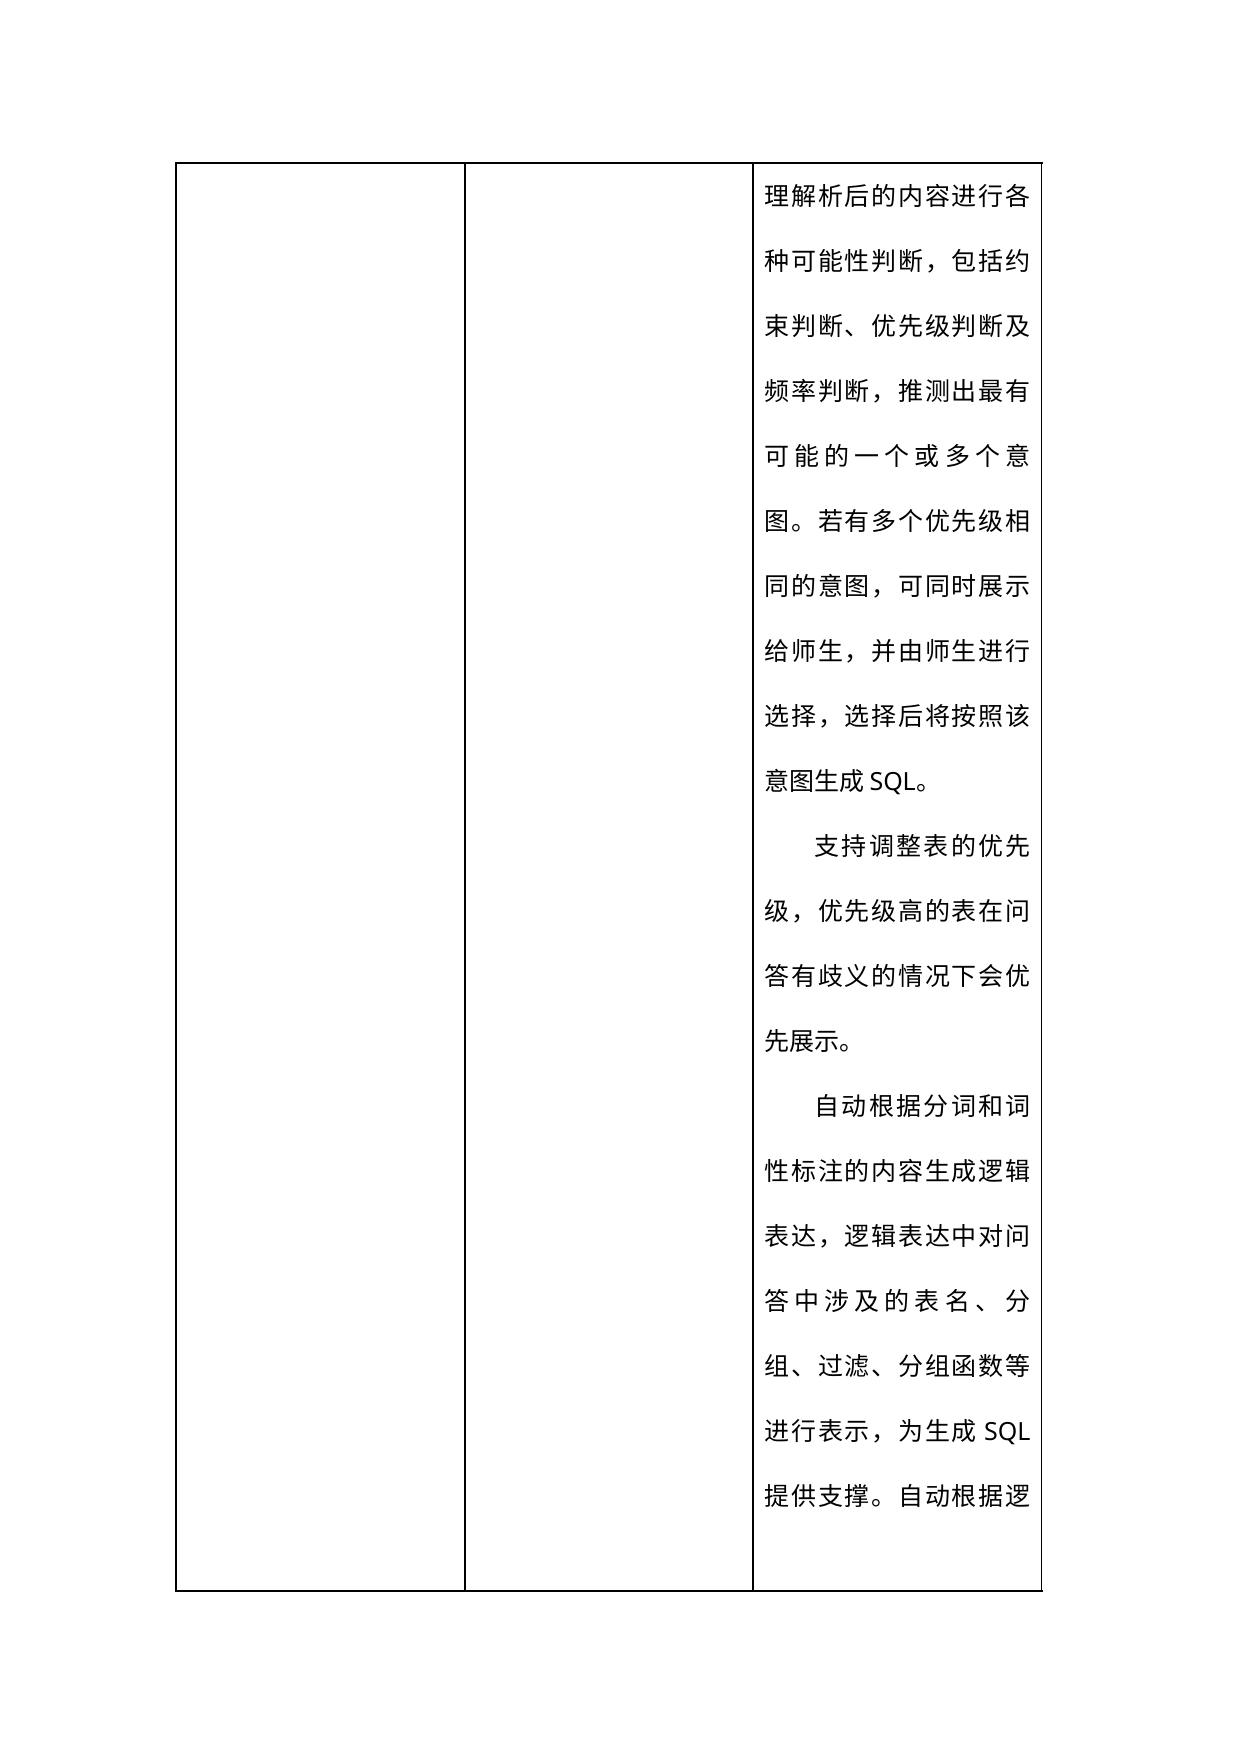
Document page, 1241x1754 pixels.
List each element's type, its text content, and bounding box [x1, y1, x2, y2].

table_cell 1 [466, 164, 752, 1590]
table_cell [754, 164, 1041, 1590]
table_cell [177, 164, 464, 1590]
